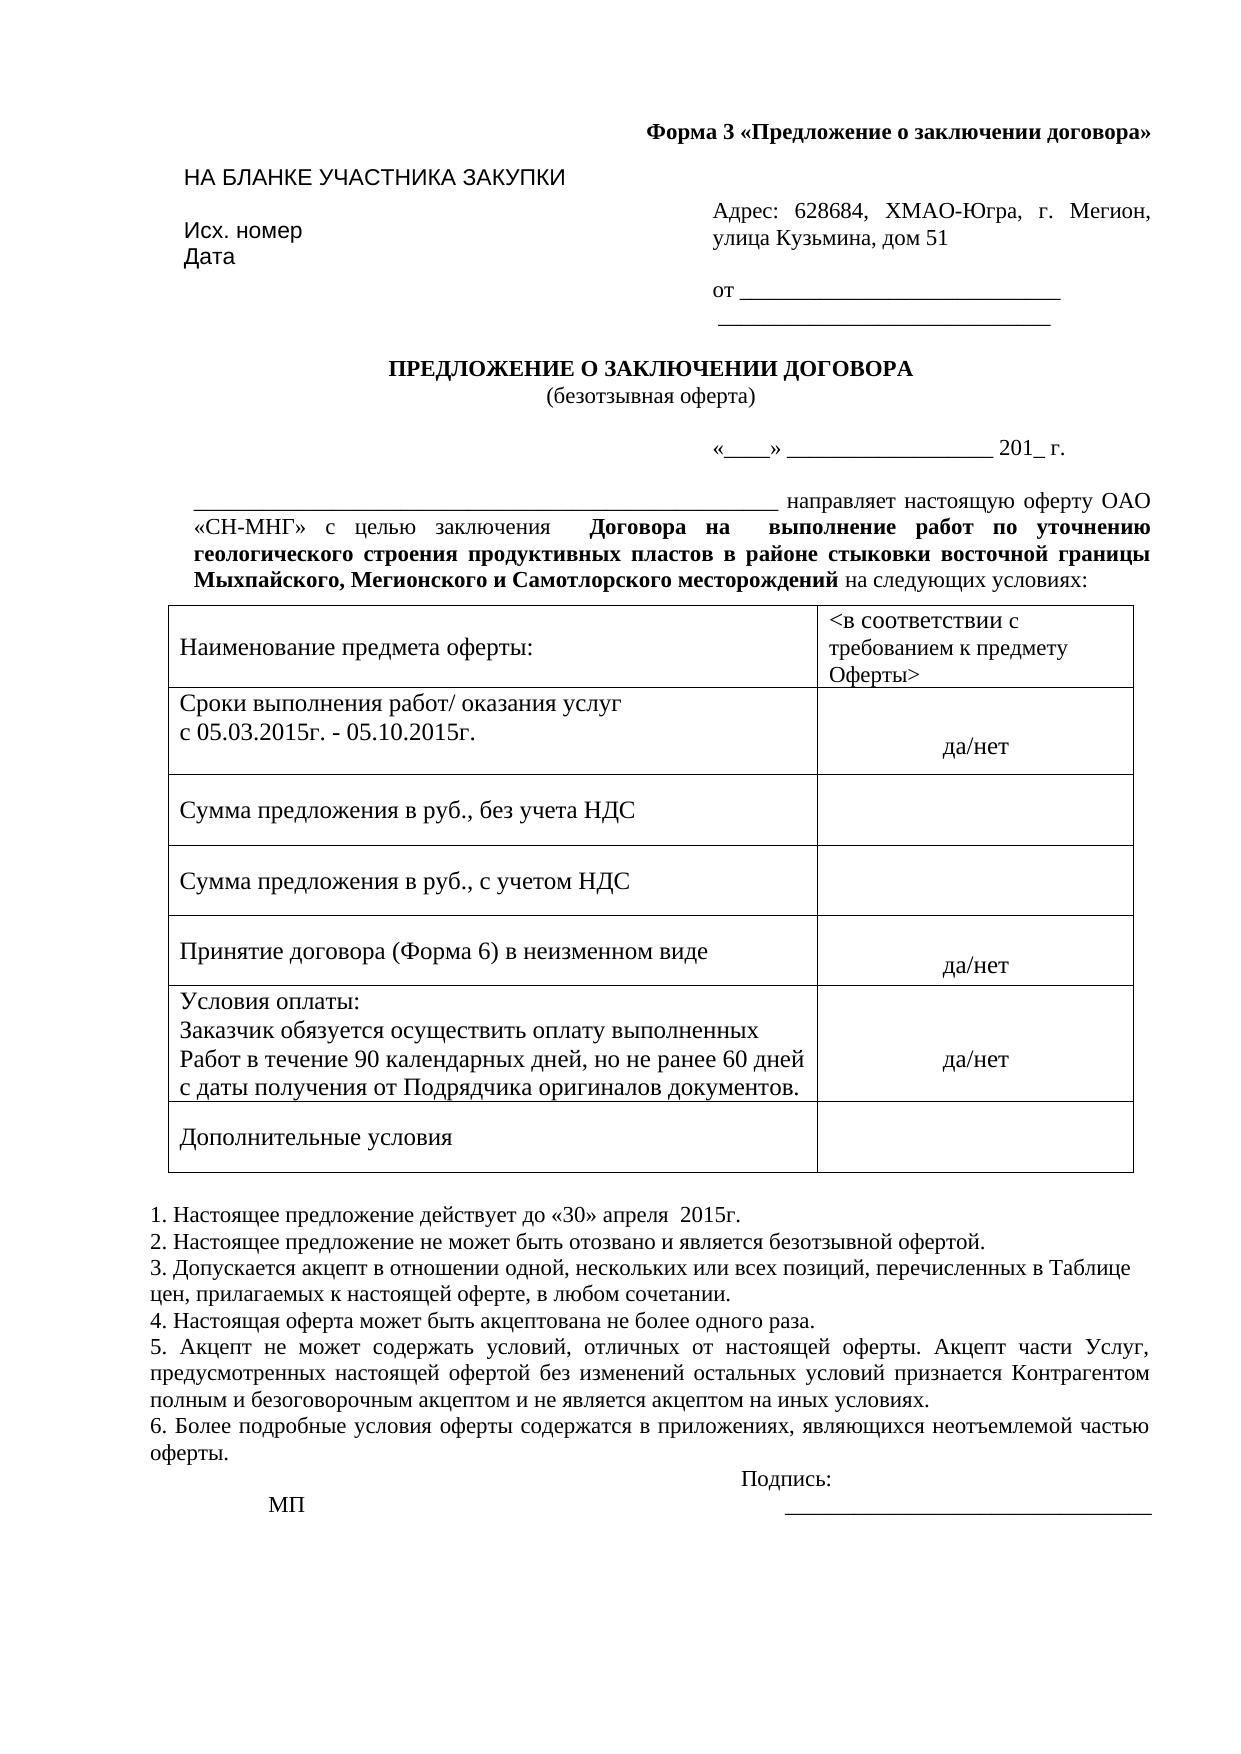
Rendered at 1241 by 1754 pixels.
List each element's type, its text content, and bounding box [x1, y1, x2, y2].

text 4. Настоящая оферта может быть акцептована не более одного раза. [150, 1307, 1152, 1333]
table_cell [818, 846, 1133, 915]
table_cell Сроки выполнения работ/ оказания услуг с 05.03.2015г. - 05.10.2015г. [169, 688, 817, 774]
text 5. Акцепт не может содержать условий, отличных от настоящей оферты. Акцепт части Услуг, предусмотренных настоящей офертой без изменений остальных условий признается Контрагентом полным и безоговорочным акцептом и не является акцептом на иных условиях. [150, 1333, 1152, 1412]
text Подпись: [150, 1465, 1152, 1491]
table_cell [818, 775, 1133, 844]
table_header <в соответствии с требованием к предмету Оферты> [818, 606, 1133, 687]
text 6. Более подробные условия оферты содержатся в приложениях, являющихся неотъемлемой частью оферты. [150, 1412, 1152, 1465]
text 2. Настоящее предложение не может быть отозвано и является безотзывной офертой. [150, 1228, 1152, 1254]
text Форма 3 «Предложение о заключении договора» [150, 118, 1152, 144]
table_cell да/нет [818, 986, 1133, 1101]
table_header Наименование предмета оферты: [169, 606, 817, 687]
text _____________________________ [712, 303, 1152, 329]
table_cell [818, 1102, 1133, 1172]
table_cell Дополнительные условия [169, 1102, 817, 1172]
text от ____________________________ [712, 276, 1152, 303]
table_cell Сумма предложения в руб., без учета НДС [169, 775, 817, 844]
text ПРЕДЛОЖЕНИЕ О ЗАКЛЮЧЕНИИ ДОГОВОРА [150, 355, 1152, 382]
text 3. Допускается акцепт в отношении одной, нескольких или всех позиций, перечисленных в Таблице [150, 1254, 1152, 1280]
table_cell Сумма предложения в руб., с учетом НДС [169, 846, 817, 915]
table_cell да/нет [818, 688, 1133, 774]
text 1. Настоящее предложение действует до «30» апреля 2015г. [150, 1201, 1152, 1228]
text ___________________________________________________ направляет настоящую оферту ОАО «СН-МНГ» с целью заключения Договора на выполнение работ по уточнению геологического строения продуктивных пластов в районе стыковки восточной границы Мыхпайского, Мегионского и Самотлорского месторождений на следующих условиях: [194, 487, 1152, 592]
text цен, прилагаемых к настоящей оферте, в любом сочетании. [150, 1280, 1152, 1307]
table_cell да/нет [818, 916, 1133, 985]
table_cell Принятие договора (Форма 6) в неизменном виде [169, 916, 817, 985]
text Адрес: 628684, ХМАО-Югра, г. Мегион, улица Кузьмина, дом 51 [712, 197, 1152, 250]
text «____» __________________ 201_ г. [712, 434, 1152, 461]
table_cell Условия оплаты: Заказчик обязуется осуществить оплату выполненных Работ в течение 90 календарных дней, но не ранее 60 дней с даты получения от Подрядчика оригиналов документов. [169, 986, 817, 1101]
text (безотзывная оферта) [150, 382, 1152, 408]
text МП ________________________________ [150, 1491, 1152, 1518]
